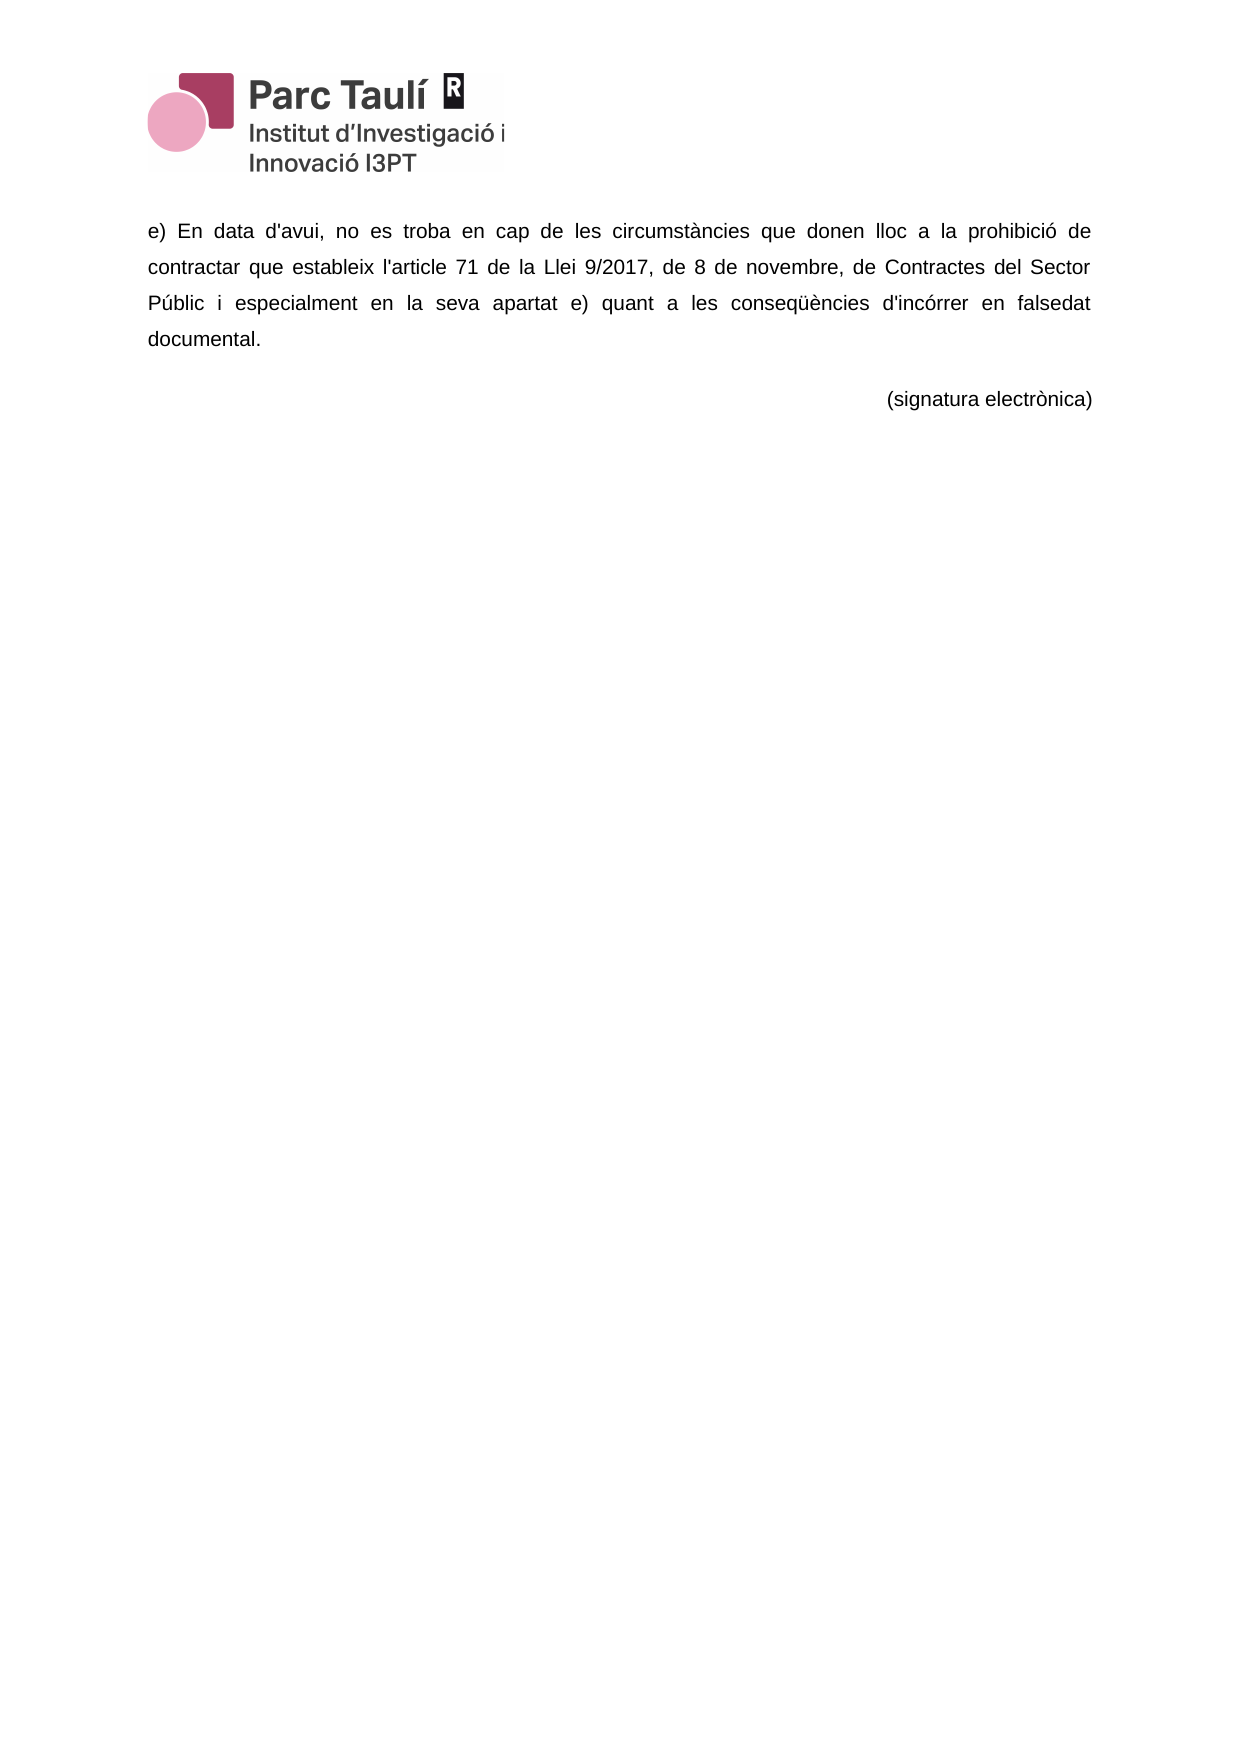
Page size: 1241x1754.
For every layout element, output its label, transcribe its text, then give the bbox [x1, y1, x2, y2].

text e) En data d'avui, no es troba en cap de les circumstàncies que donen lloc a la prohibició de contractar que estableix l'article 71 de la Llei 9/2017, de 8 de novembre, de Contractes del Sector Públic i especialment en la seva apartat e) quant a les conseqüències d'incórrer en falsedat documental. [148, 219, 1092, 350]
picture [147, 73, 505, 172]
text (signatura electrònica) [148, 386, 1092, 410]
